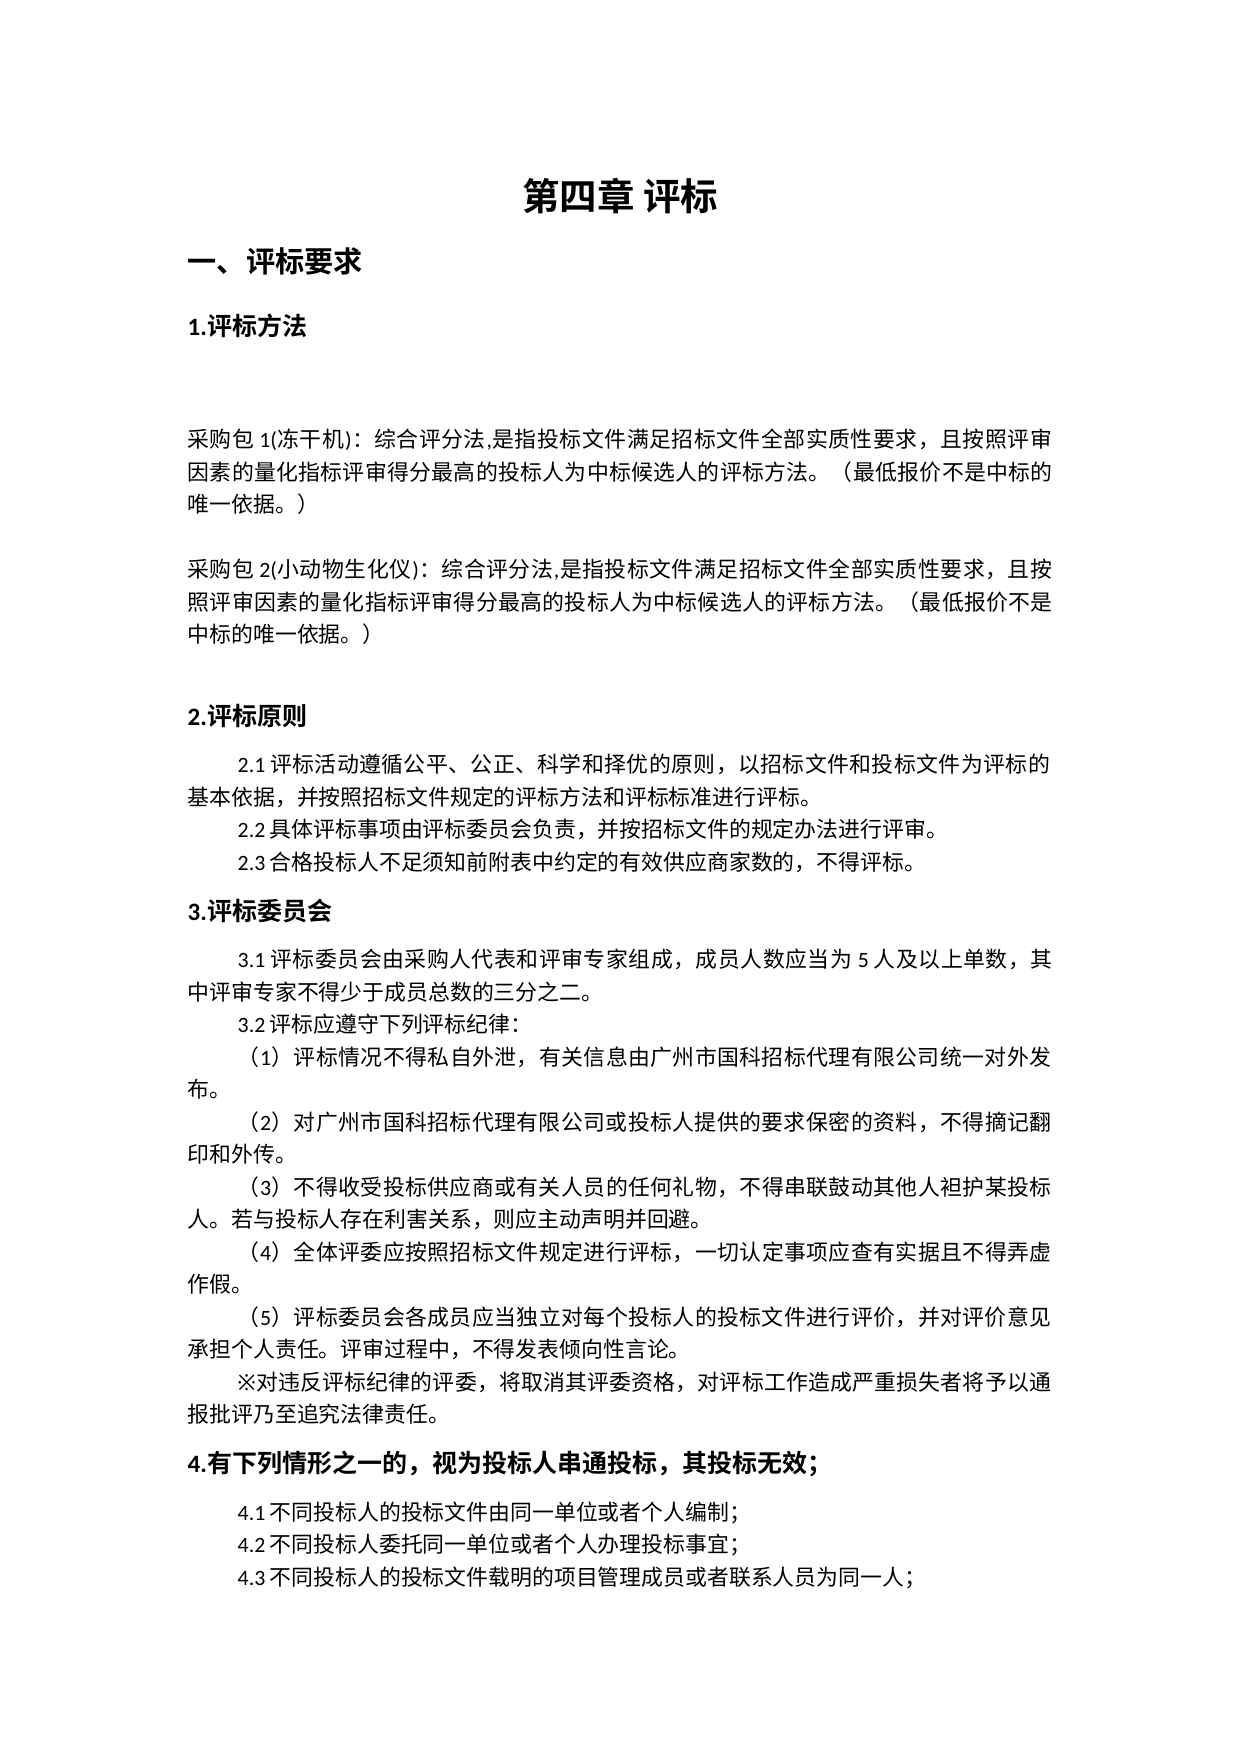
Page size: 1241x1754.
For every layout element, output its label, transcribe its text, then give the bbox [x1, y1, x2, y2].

text 3.2评标应遵守下列评标纪律： [187, 1007, 1053, 1039]
text 4.1不同投标人的投标文件由同一单位或者个人编制； [187, 1494, 1053, 1527]
text （1）评标情况不得私自外泄，有关信息由广州市国科招标代理有限公司统一对外发布。 [187, 1039, 1053, 1104]
text 4.2不同投标人委托同一单位或者个人办理投标事宜； [187, 1527, 1053, 1559]
text 4.有下列情形之一的，视为投标人串通投标，其投标无效； [187, 1429, 1053, 1494]
text 3.1评标委员会由采购人代表和评审专家组成，成员人数应当为5人及以上单数，其中评审专家不得少于成员总数的三分之二。 [187, 942, 1053, 1007]
text 一、评标要求 [187, 227, 1053, 292]
text 第四章 评标 [187, 162, 1053, 227]
text （3）不得收受投标供应商或有关人员的任何礼物，不得串联鼓动其他人袒护某投标人。若与投标人存在利害关系，则应主动声明并回避。 [187, 1169, 1053, 1234]
text 2.评标原则 [187, 682, 1053, 747]
text 3.评标委员会 [187, 877, 1053, 942]
text 2.3合格投标人不足须知前附表中约定的有效供应商家数的，不得评标。 [187, 844, 1053, 877]
text 采购包1(冻干机)：综合评分法,是指投标文件满足招标文件全部实质性要求，且按照评审因素的量化指标评审得分最高的投标人为中标候选人的评标方法。（最低报价不是中标的唯一依据。） [187, 422, 1053, 519]
text （2）对广州市国科招标代理有限公司或投标人提供的要求保密的资料，不得摘记翻印和外传。 [187, 1104, 1053, 1169]
text 1.评标方法 [187, 292, 1053, 357]
text 采购包2(小动物生化仪)：综合评分法,是指投标文件满足招标文件全部实质性要求，且按照评审因素的量化指标评审得分最高的投标人为中标候选人的评标方法。（最低报价不是中标的唯一依据。） [187, 552, 1053, 649]
text ※对违反评标纪律的评委，将取消其评委资格，对评标工作造成严重损失者将予以通报批评乃至追究法律责任。 [187, 1364, 1053, 1429]
text 4.3不同投标人的投标文件载明的项目管理成员或者联系人员为同一人； [187, 1559, 1053, 1592]
text 2.1评标活动遵循公平、公正、科学和择优的原则，以招标文件和投标文件为评标的基本依据，并按照招标文件规定的评标方法和评标标准进行评标。 [187, 747, 1053, 812]
text （5）评标委员会各成员应当独立对每个投标人的投标文件进行评价，并对评价意见承担个人责任。评审过程中，不得发表倾向性言论。 [187, 1299, 1053, 1364]
text （4）全体评委应按照招标文件规定进行评标，一切认定事项应查有实据且不得弄虚作假。 [187, 1234, 1053, 1299]
text 2.2具体评标事项由评标委员会负责，并按招标文件的规定办法进行评审。 [187, 812, 1053, 844]
